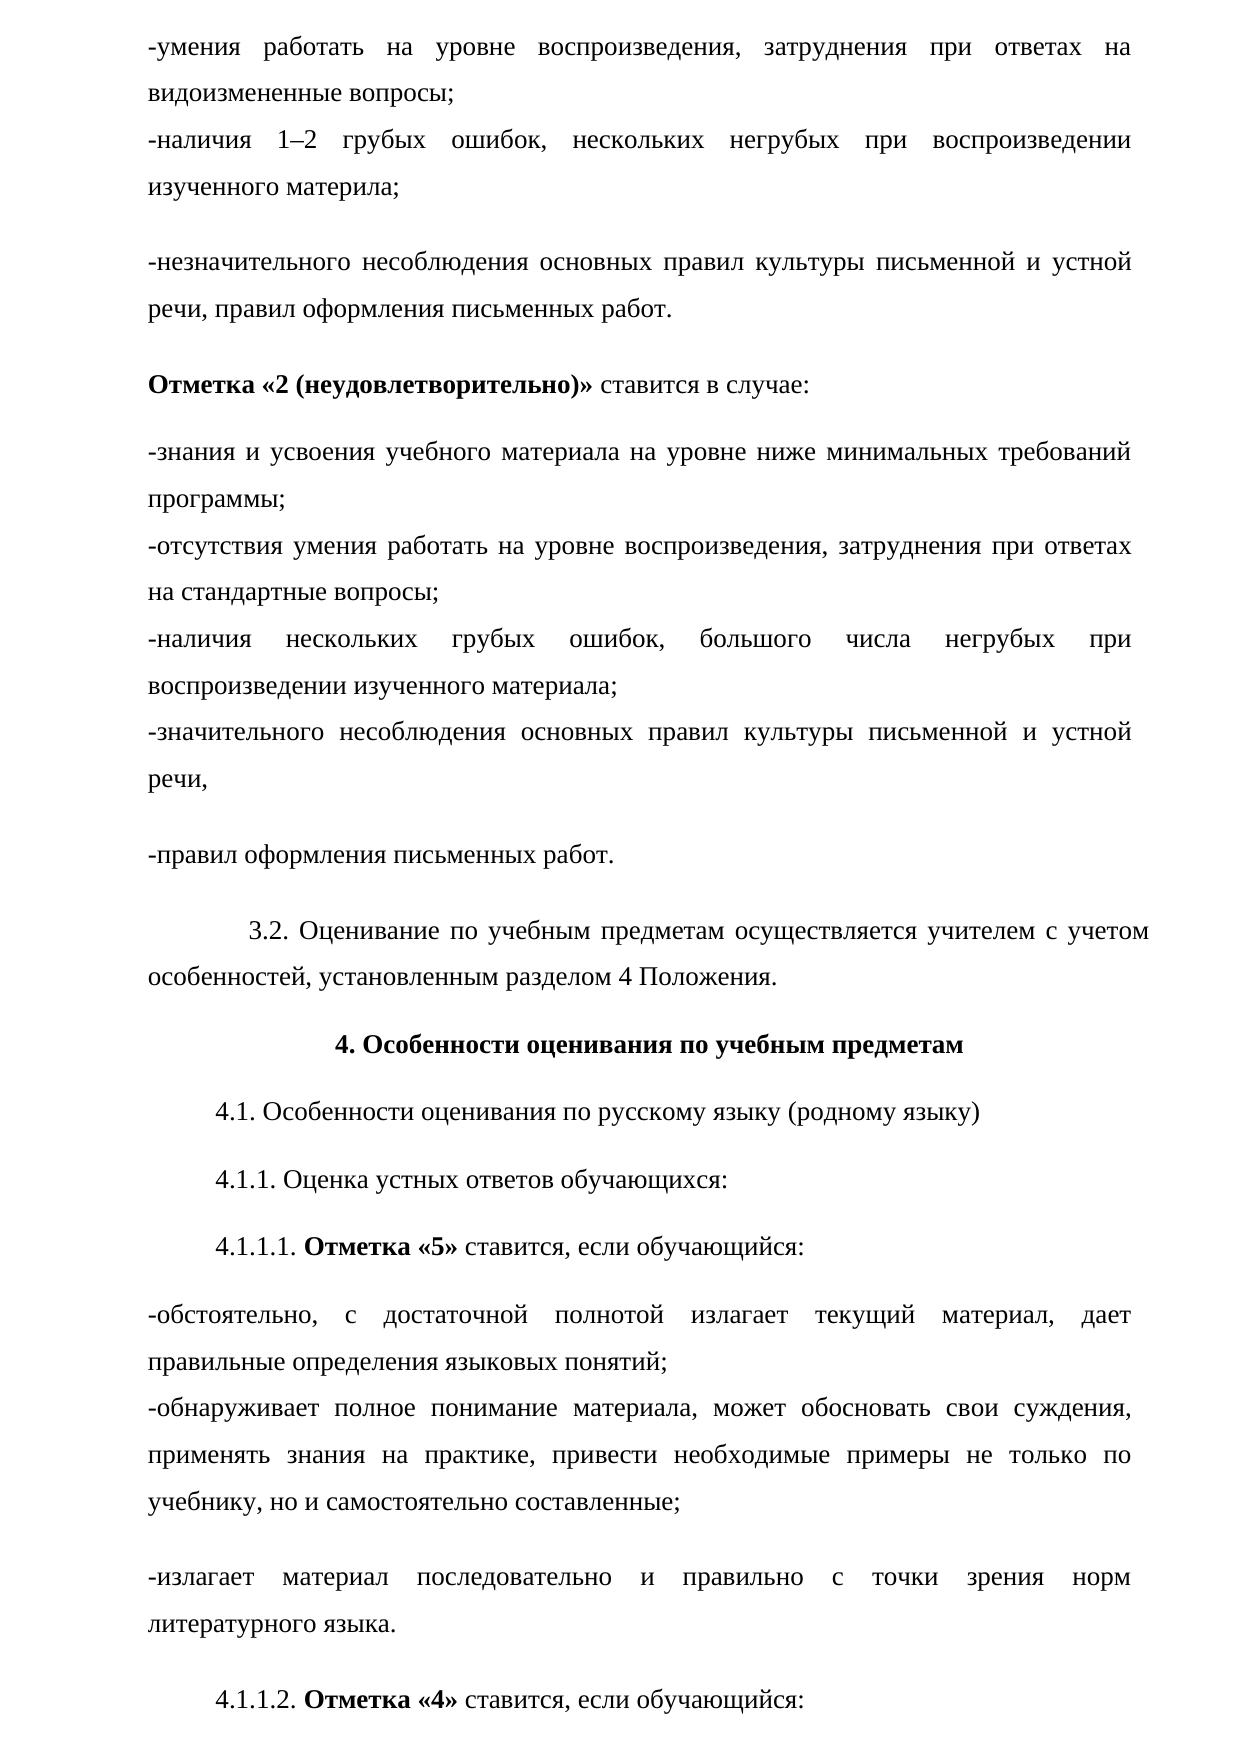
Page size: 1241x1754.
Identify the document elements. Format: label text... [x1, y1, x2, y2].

text 3.2. Оценивание по учебным предметам осуществляется учителем с учетом особенностей, установленным разделом 4 Положения. [148, 914, 1152, 992]
text -умения работать на уровне воспроизведения, затруднения при ответах на видоизмененные вопросы; [148, 29, 1133, 107]
text 4. Особенности оценивания по учебным предметам [148, 1028, 1152, 1059]
text 4.1.1.1. Отметка «5» ставится, если обучающийся: [148, 1230, 1152, 1262]
text -значительного несоблюдения основных правил культуры письменной и устной речи, [148, 715, 1133, 793]
text -незначительного несоблюдения основных правил культуры письменной и устной речи, правил оформления письменных работ. [148, 245, 1133, 323]
text 4.1.1. Оценка устных ответов обучающихся: [148, 1163, 1152, 1194]
text -излагает материал последовательно и правильно с точки зрения норм литературного языка. [148, 1560, 1133, 1638]
text 4.1. Особенности оценивания по русскому языку (родному языку) [148, 1095, 1152, 1127]
text -наличия 1–2 грубых ошибок, нескольких негрубых при воспроизведении изученного материла; [148, 123, 1133, 201]
text -отсутствия умения работать на уровне воспроизведения, затруднения при ответах на стандартные вопросы; [148, 529, 1133, 607]
text -наличия нескольких грубых ошибок, большого числа негрубых при воспроизведении изученного материала; [148, 622, 1133, 700]
text 4.1.1.2. Отметка «4» ставится, если обучающийся: [148, 1683, 1152, 1714]
text Отметка «2 (неудовлетворительно)» ставится в случае: [148, 368, 1152, 399]
text -правил оформления письменных работ. [148, 838, 1133, 869]
text -обстоятельно, с достаточной полнотой излагает текущий материал, дает правильные определения языковых понятий; [148, 1298, 1133, 1376]
text -знания и усвоения учебного материала на уровне ниже минимальных требований программы; [148, 435, 1133, 513]
text -обнаруживает полное понимание материала, может обосновать свои суждения, применять знания на практике, привести необходимые примеры не только по учебнику, но и самостоятельно составленные; [148, 1391, 1133, 1516]
